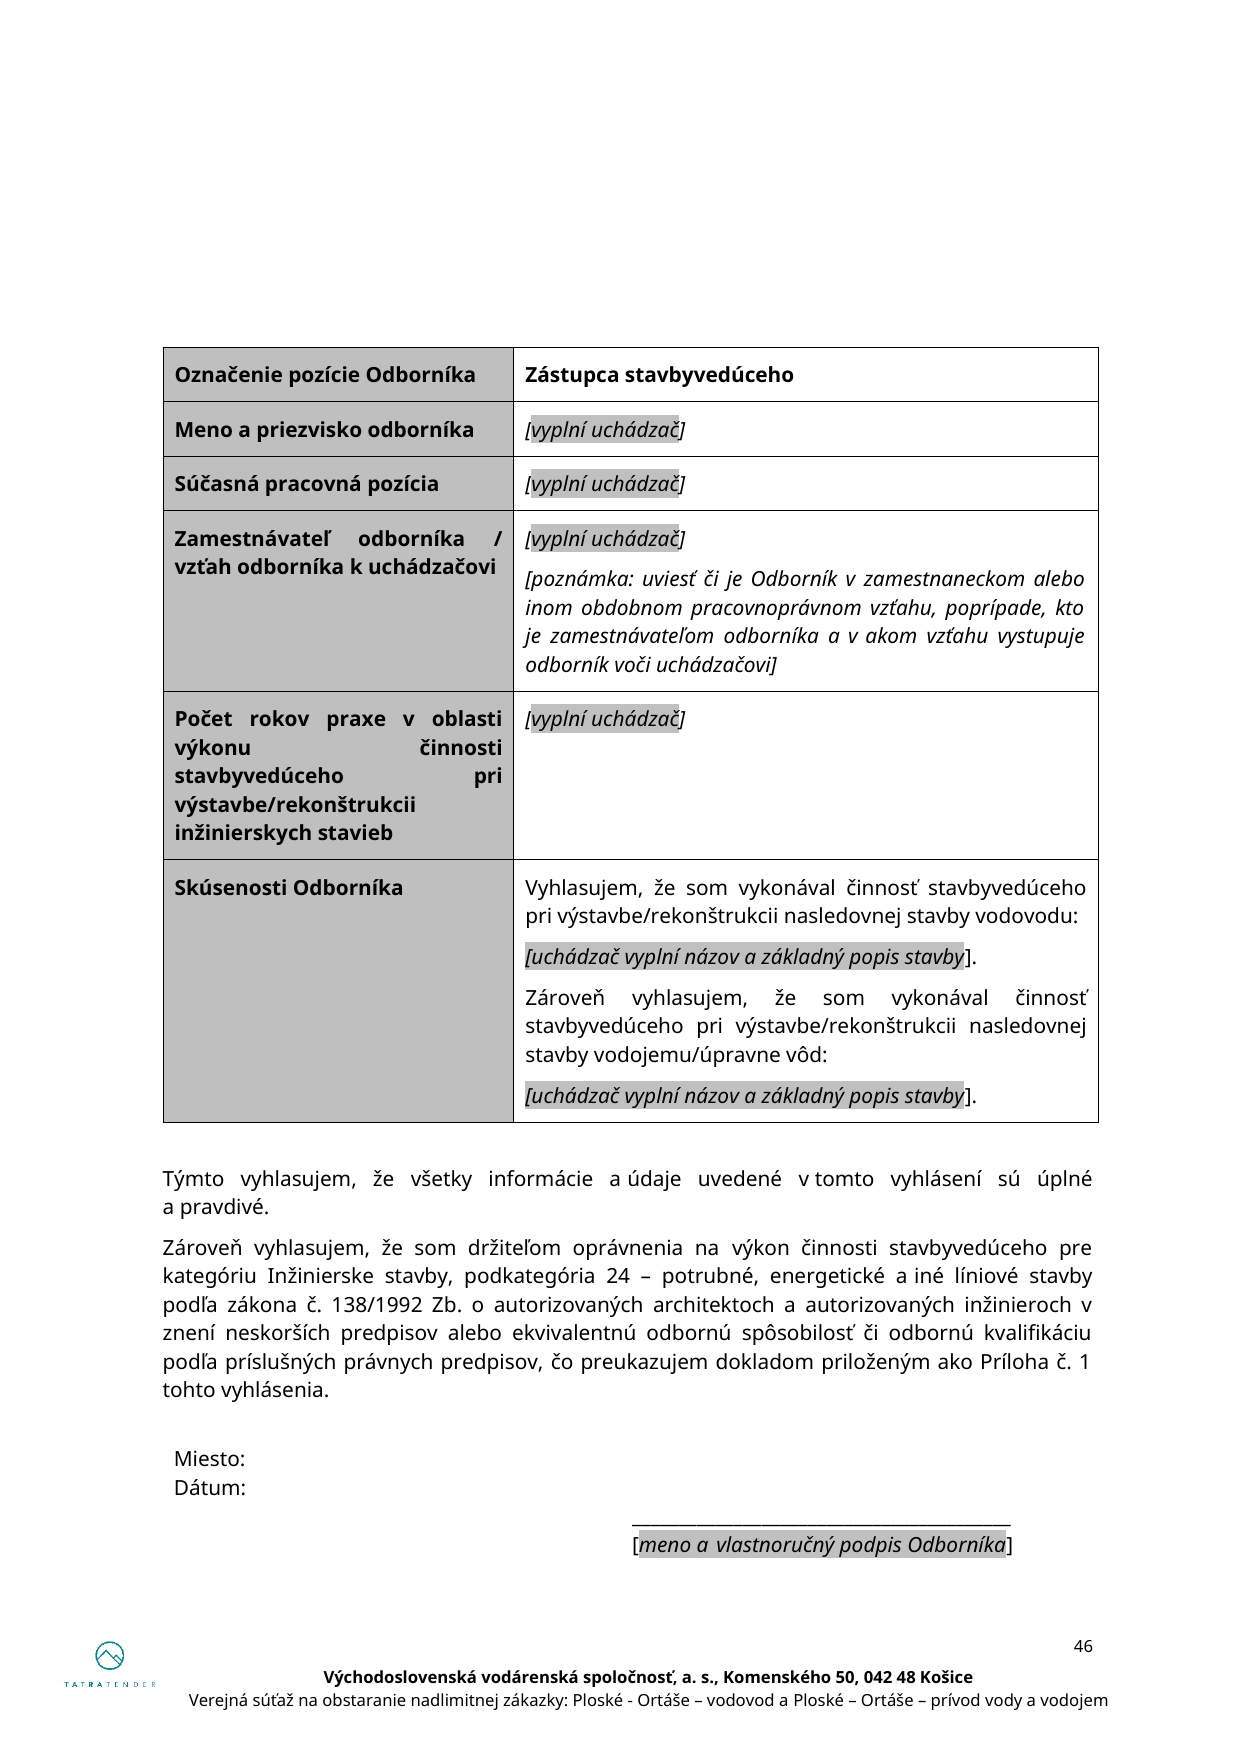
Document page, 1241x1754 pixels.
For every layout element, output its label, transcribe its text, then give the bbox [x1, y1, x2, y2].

picture [43, 1617, 176, 1711]
table_cell Počet rokov praxe v oblasti výkonu činnosti stavbyvedúceho pri výstavbe/rekonštrukcii inžinierskych stavieb [164, 692, 513, 859]
text Zároveň vyhlasujem, že som držiteľom oprávnenia na výkon činnosti stavbyvedúceho pre kategóriu Inžinierske stavby, podkategória 24 – potrubné, energetické a iné líniové stavby podľa zákona č. 138/1992 Zb. o autorizovaných architektoch a autorizovaných inžinieroch v znení neskorších predpisov alebo ekvivalentnú odbornú spôsobilosť či odbornú kvalifikáciu podľa príslušných právnych predpisov, čo preukazujem dokladom priloženým ako Príloha č. 1 tohto vyhlásenia. [162, 1233, 1093, 1404]
table_cell [vyplní uchádzač] [514, 457, 1098, 510]
table_cell Súčasná pracovná pozícia [164, 457, 513, 510]
table_cell [vyplní uchádzač] [poznámka: uviesť či je Odborník v zamestnaneckom alebo inom obdobnom pracovnoprávnom vzťahu, poprípade, kto je zamestnávateľom odborníka a v akom vzťahu vystupuje odborník voči uchádzačovi] [514, 511, 1098, 691]
table_cell Skúsenosti Odborníka [164, 860, 513, 1122]
table_header Označenie pozície Odborníka [164, 348, 513, 401]
text Týmto vyhlasujem, že všetky informácie a údaje uvedené v tomto vyhlásení sú úplné a pravdivé. [162, 1164, 1093, 1221]
table_cell Zamestnávateľ odborníka / vzťah odborníka k uchádzačovi [164, 511, 513, 691]
table_cell Vyhlasujem, že som vykonával činnosť stavbyvedúceho pri výstavbe/rekonštrukcii nasledovnej stavby vodovodu: [uchádzač vyplní názov a základný popis stavby]. Zároveň vyhlasujem, že som vykonával činnosť stavbyvedúceho pri výstavbe/rekonštrukcii nasledovnej stavby vodojemu/úpravne vôd: [uchádzač vyplní názov a základný popis stavby]. [514, 860, 1098, 1122]
table_cell [vyplní uchádzač] [514, 402, 1098, 456]
table_header Zástupca stavbyvedúceho [514, 348, 1098, 401]
table_cell [vyplní uchádzač] [514, 692, 1098, 859]
table_header _________________________________________ [meno a vlastnoručný podpis Odborníka] [621, 1445, 1092, 1587]
table_cell Meno a priezvisko odborníka [164, 402, 513, 456]
table_header Miesto: Dátum: [163, 1445, 621, 1587]
